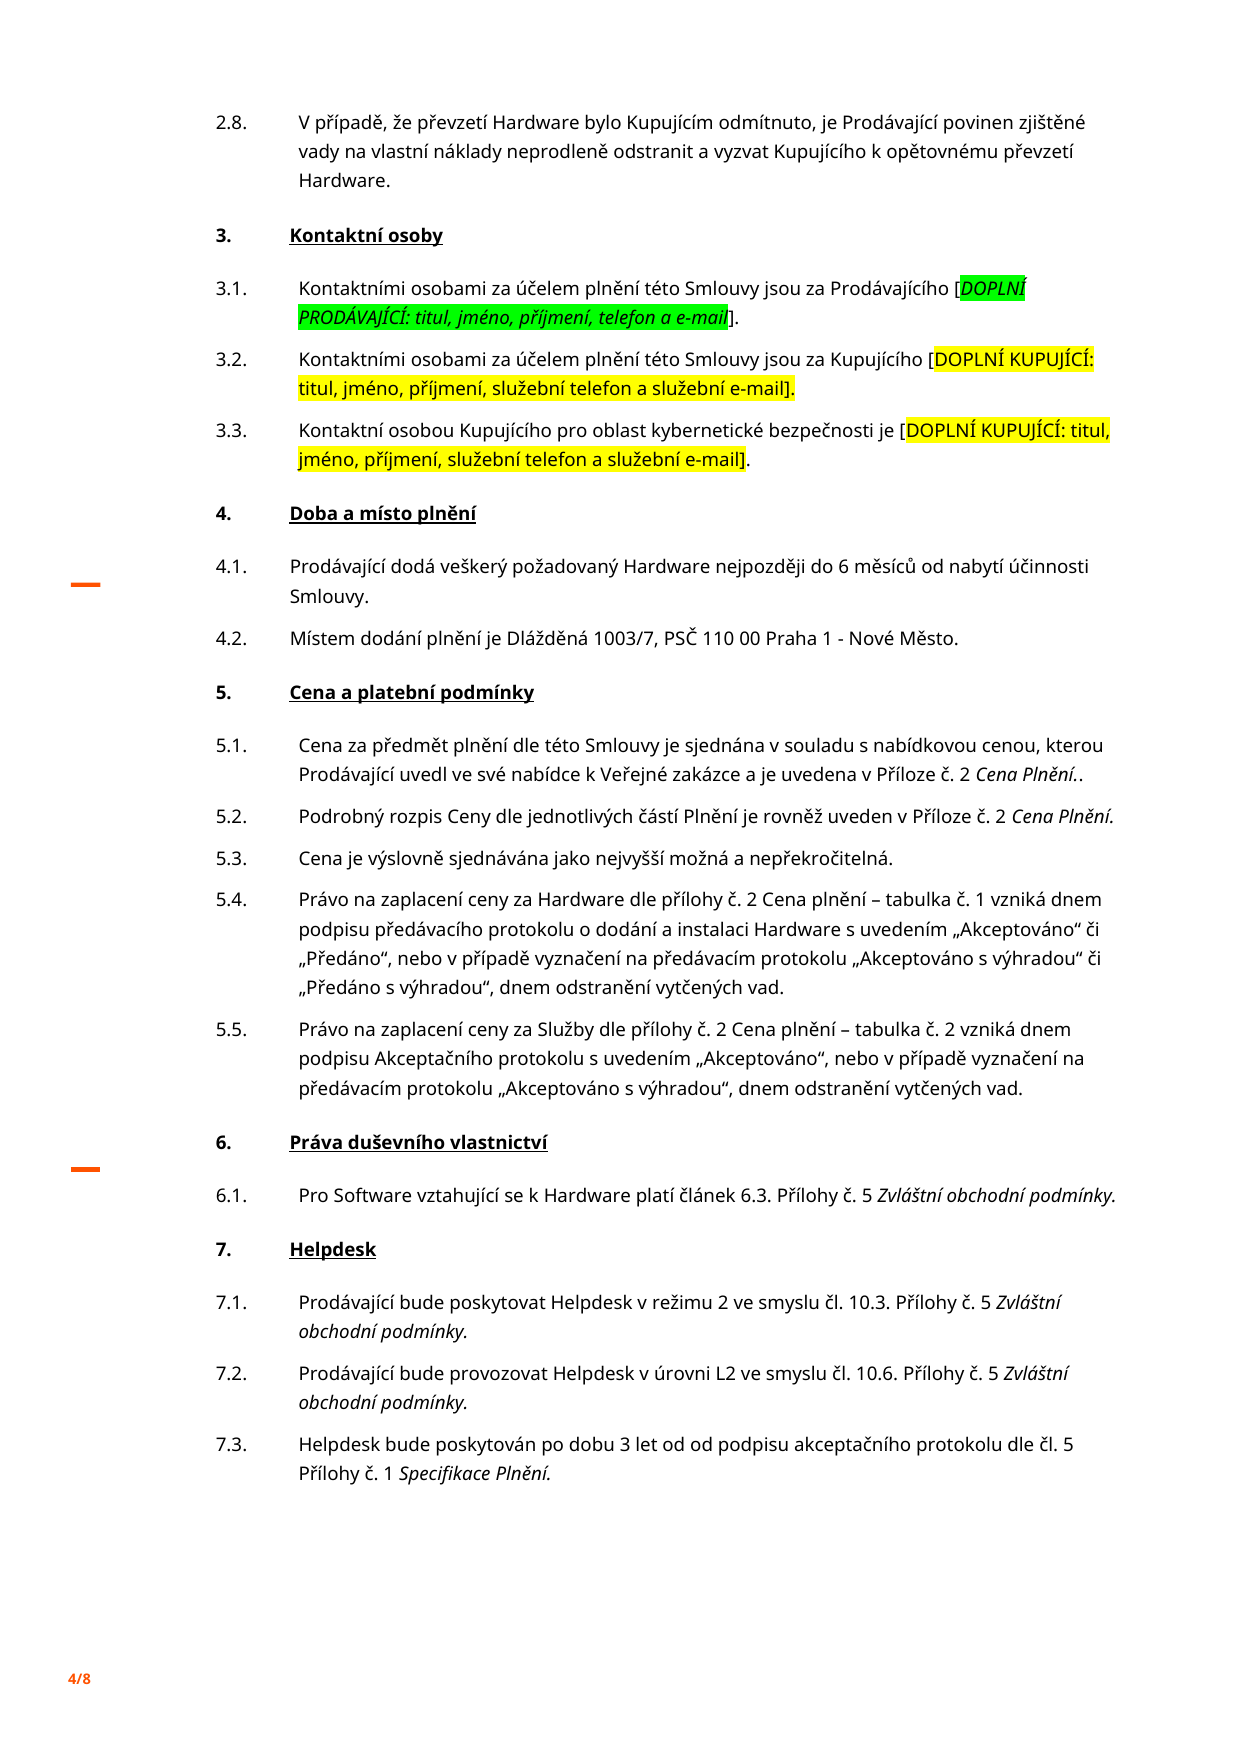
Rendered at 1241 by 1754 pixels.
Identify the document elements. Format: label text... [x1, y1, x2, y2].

list Místem dodání plnění je Dlážděná 1003/7, PSČ 110 00 Praha 1 - Nové Město. [216, 625, 1122, 650]
list Právo na zaplacení ceny za Hardware dle přílohy č. 2 Cena plnění – tabulka č. 1 vzniká dnem podpisu předávacího protokolu o dodání a instalaci Hardware s uvedením „Akceptováno“ či „Předáno“, nebo v případě vyznačení na předávacím protokolu „Akceptováno s výhradou“ či „Předáno s výhradou“, dnem odstranění vytčených vad. [216, 887, 1122, 1000]
list Právo na zaplacení ceny za Služby dle přílohy č. 2 Cena plnění – tabulka č. 2 vzniká dnem podpisu Akceptačního protokolu s uvedením „Akceptováno“, nebo v případě vyznačení na předávacím protokolu „Akceptováno s výhradou“, dnem odstranění vytčených vad. [216, 1016, 1122, 1100]
subtitle Práva duševního vlastnictví [216, 1129, 1122, 1154]
list V případě, že převzetí Hardware bylo Kupujícím odmítnuto, je Prodávající povinen zjištěné vady na vlastní náklady neprodleně odstranit a vyzvat Kupujícího k opětovnému převzetí Hardware. [216, 109, 1122, 193]
list Kontaktní osobou Kupujícího pro oblast kybernetické bezpečnosti je [DOPLNÍ KUPUJÍCÍ: titul, jméno, příjmení, služební telefon a služební e-mail]. [216, 417, 1122, 472]
subtitle Helpdesk [216, 1236, 1122, 1262]
subtitle Doba a místo plnění [216, 501, 1122, 526]
subtitle Cena a platební podmínky [216, 679, 1122, 704]
list Cena je výslovně sjednávána jako nejvyšší možná a nepřekročitelná. [216, 845, 1122, 870]
list Podrobný rozpis Ceny dle jednotlivých částí Plnění je rovněž uveden v Příloze č. 2 Cena Plnění. [216, 803, 1122, 829]
list Kontaktními osobami za účelem plnění této Smlouvy jsou za Prodávajícího [DOPLNÍ PRODÁVAJÍCÍ: titul, jméno, příjmení, telefon a e-mail]. [216, 275, 1122, 330]
list Kontaktními osobami za účelem plnění této Smlouvy jsou za Kupujícího [DOPLNÍ KUPUJÍCÍ: titul, jméno, příjmení, služební telefon a služební e-mail]. [216, 346, 1122, 401]
list Prodávající bude provozovat Helpdesk v úrovni L2 ve smyslu čl. 10.6. Přílohy č. 5 Zvláštní obchodní podmínky. [216, 1360, 1122, 1415]
list Prodávající bude poskytovat Helpdesk v režimu 2 ve smyslu čl. 10.3. Přílohy č. 5 Zvláštní obchodní podmínky. [216, 1289, 1122, 1344]
subtitle Kontaktní osoby [216, 222, 1122, 248]
list Prodávající dodá veškerý požadovaný Hardware nejpozději do 6 měsíců od nabytí účinnosti Smlouvy. [216, 554, 1122, 608]
list Cena za předmět plnění dle této Smlouvy je sjednána v souladu s nabídkovou cenou, kterou Prodávající uvedl ve své nabídce k Veřejné zakázce a je uvedena v Příloze č. 2 Cena Plnění.. [216, 732, 1122, 787]
list Helpdesk bude poskytován po dobu 3 let od od podpisu akceptačního protokolu dle čl. 5 Přílohy č. 1 Specifikace Plnění. [216, 1431, 1122, 1486]
list Pro Software vztahující se k Hardware platí článek 6.3. Přílohy č. 5 Zvláštní obchodní podmínky. [216, 1182, 1122, 1208]
